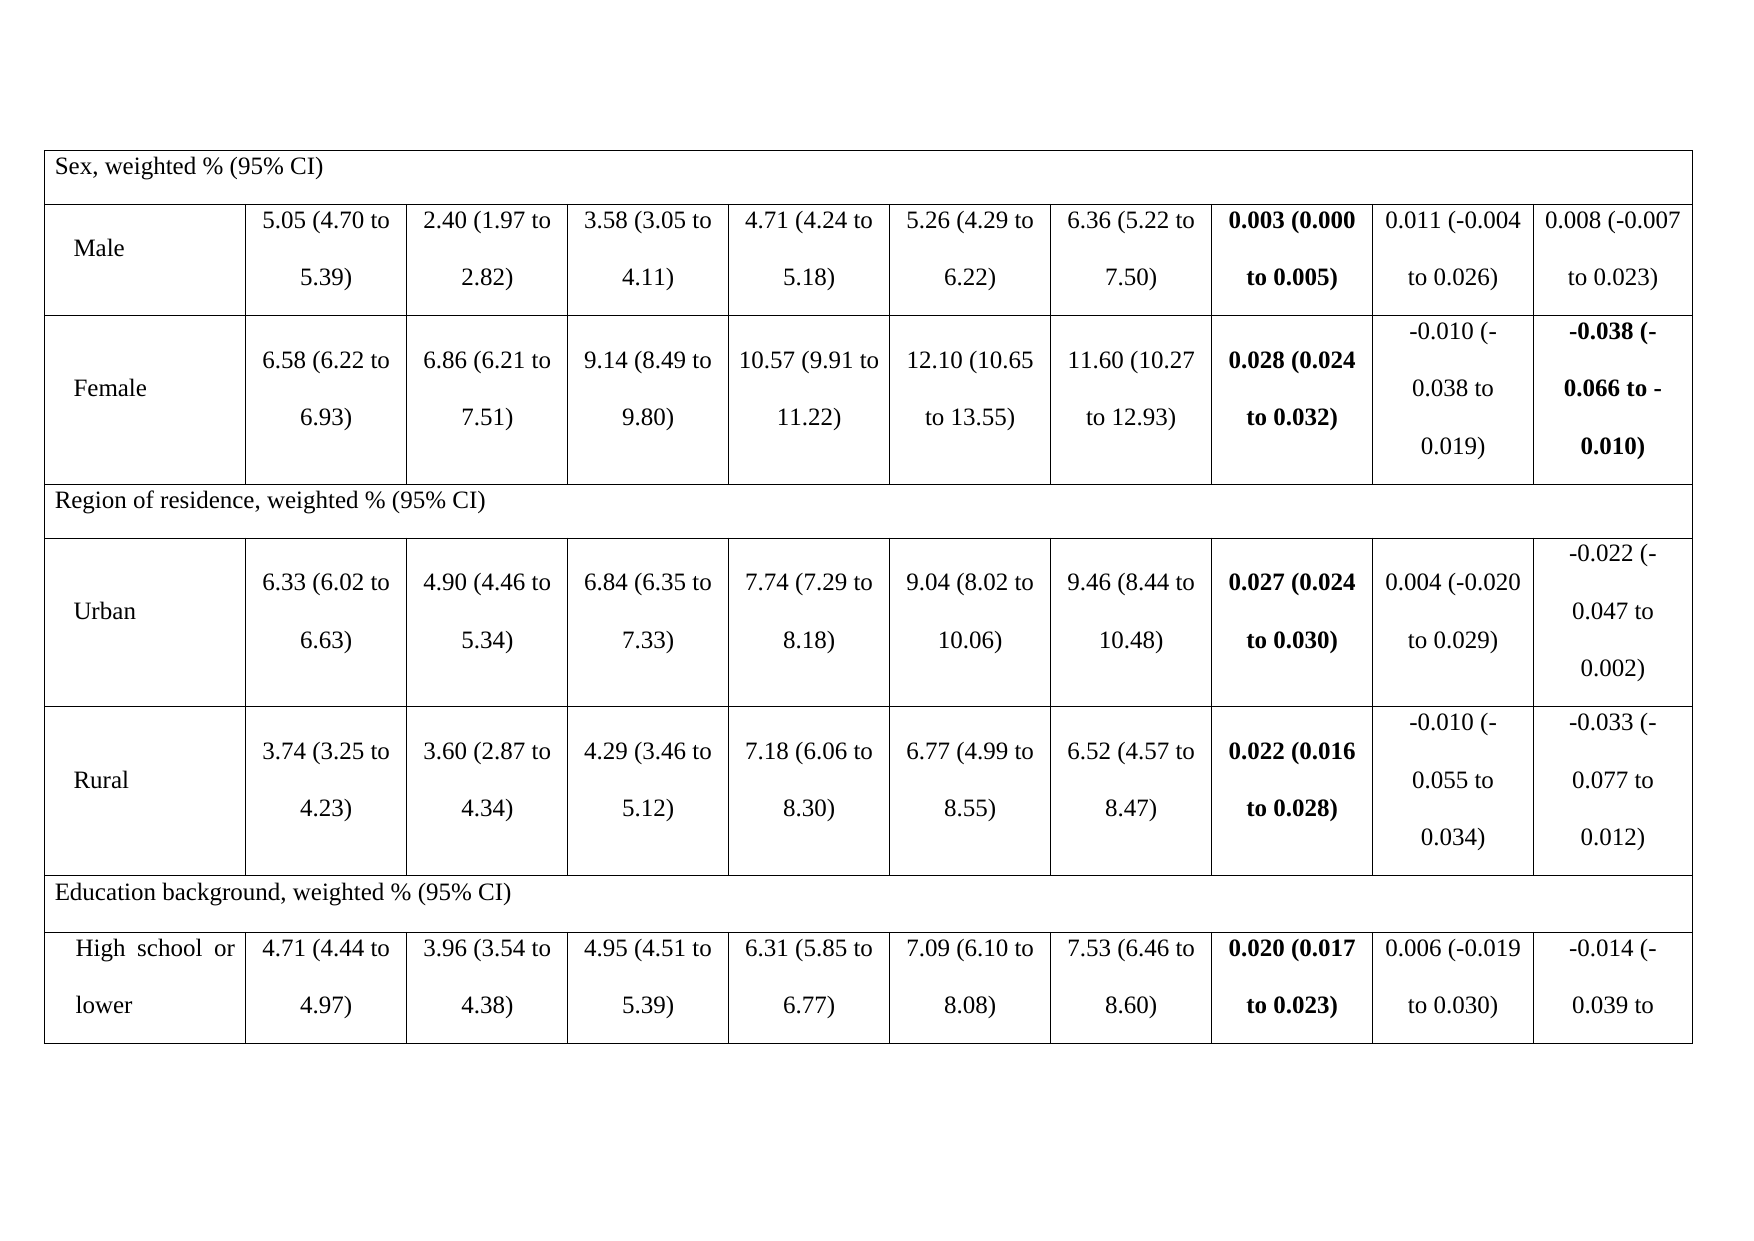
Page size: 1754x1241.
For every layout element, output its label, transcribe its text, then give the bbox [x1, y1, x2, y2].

table_cell 3.58 (3.05 to 4.11) [568, 205, 728, 315]
table_cell 3.74 (3.25 to 4.23) [246, 707, 406, 875]
table_cell 6.52 (4.57 to 8.47) [1051, 707, 1211, 875]
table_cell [1373, 933, 1533, 1043]
table_cell 6.33 (6.02 to 6.63) [246, 539, 406, 706]
table_cell 0.008 (-0.007 to 0.023) [1534, 205, 1692, 315]
table_cell 9.04 (8.02 to 10.06) [890, 539, 1050, 706]
table_cell Male [45, 205, 245, 315]
table_cell Rural [45, 707, 245, 875]
table_cell 5.05 (4.70 to 5.39) [246, 205, 406, 315]
table_cell 12.10 (10.65 to 13.55) [890, 316, 1050, 484]
table_cell Urban [45, 539, 245, 706]
table_cell 5.26 (4.29 to 6.22) [890, 205, 1050, 315]
table_cell 6.58 (6.22 to 6.93) [246, 316, 406, 484]
table_cell 6.77 (4.99 to 8.55) [890, 707, 1050, 875]
table_cell 4.90 (4.46 to 5.34) [407, 539, 567, 706]
table_cell 7.53 (6.46 to 8.60) [1051, 933, 1211, 1043]
table_cell 0.004 (-0.020 to 0.029) [1373, 539, 1533, 706]
table_cell 2.40 (1.97 to 2.82) [407, 205, 567, 315]
table_cell 3.60 (2.87 to 4.34) [407, 707, 567, 875]
table_cell 9.14 (8.49 to 9.80) [568, 316, 728, 484]
table_cell 6.86 (6.21 to 7.51) [407, 316, 567, 484]
table_cell 6.36 (5.22 to 7.50) [1051, 205, 1211, 315]
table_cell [1534, 933, 1692, 1043]
table_cell 9.46 (8.44 to 10.48) [1051, 539, 1211, 706]
table_cell 10.57 (9.91 to 11.22) [729, 316, 889, 484]
table_cell -0.038 (-0.066 to -0.010) [1534, 316, 1692, 484]
table_cell 4.95 (4.51 to 5.39) [568, 933, 728, 1043]
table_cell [1212, 933, 1372, 1043]
table_cell Region of residence, weighted % (95% CI) [45, 485, 1692, 537]
table_cell -0.010 (-0.055 to 0.034) [1373, 707, 1533, 875]
table_cell Sex, weighted % (95% CI) [45, 151, 1692, 204]
table_cell 0.027 (0.024 to 0.030) [1212, 539, 1372, 706]
table_cell 7.09 (6.10 to 8.08) [890, 933, 1050, 1043]
table_cell 4.71 (4.24 to 5.18) [729, 205, 889, 315]
table_cell 0.022 (0.016 to 0.028) [1212, 707, 1372, 875]
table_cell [45, 933, 245, 1043]
table_cell Education background, weighted % (95% CI) [45, 876, 1692, 932]
table_cell 0.011 (-0.004 to 0.026) [1373, 205, 1533, 315]
table_cell -0.033 (-0.077 to 0.012) [1534, 707, 1692, 875]
table_cell 11.60 (10.27 to 12.93) [1051, 316, 1211, 484]
table_cell 7.74 (7.29 to 8.18) [729, 539, 889, 706]
table_cell 3.96 (3.54 to 4.38) [407, 933, 567, 1043]
table_cell 4.29 (3.46 to 5.12) [568, 707, 728, 875]
table_cell 0.003 (0.000 to 0.005) [1212, 205, 1372, 315]
table_cell 0.028 (0.024 to 0.032) [1212, 316, 1372, 484]
table_cell -0.022 (-0.047 to 0.002) [1534, 539, 1692, 706]
table_cell 4.71 (4.44 to 4.97) [246, 933, 406, 1043]
table_cell -0.010 (-0.038 to 0.019) [1373, 316, 1533, 484]
table_cell 6.31 (5.85 to 6.77) [729, 933, 889, 1043]
table_cell 7.18 (6.06 to 8.30) [729, 707, 889, 875]
table_cell 6.84 (6.35 to 7.33) [568, 539, 728, 706]
table_cell Female [45, 316, 245, 484]
